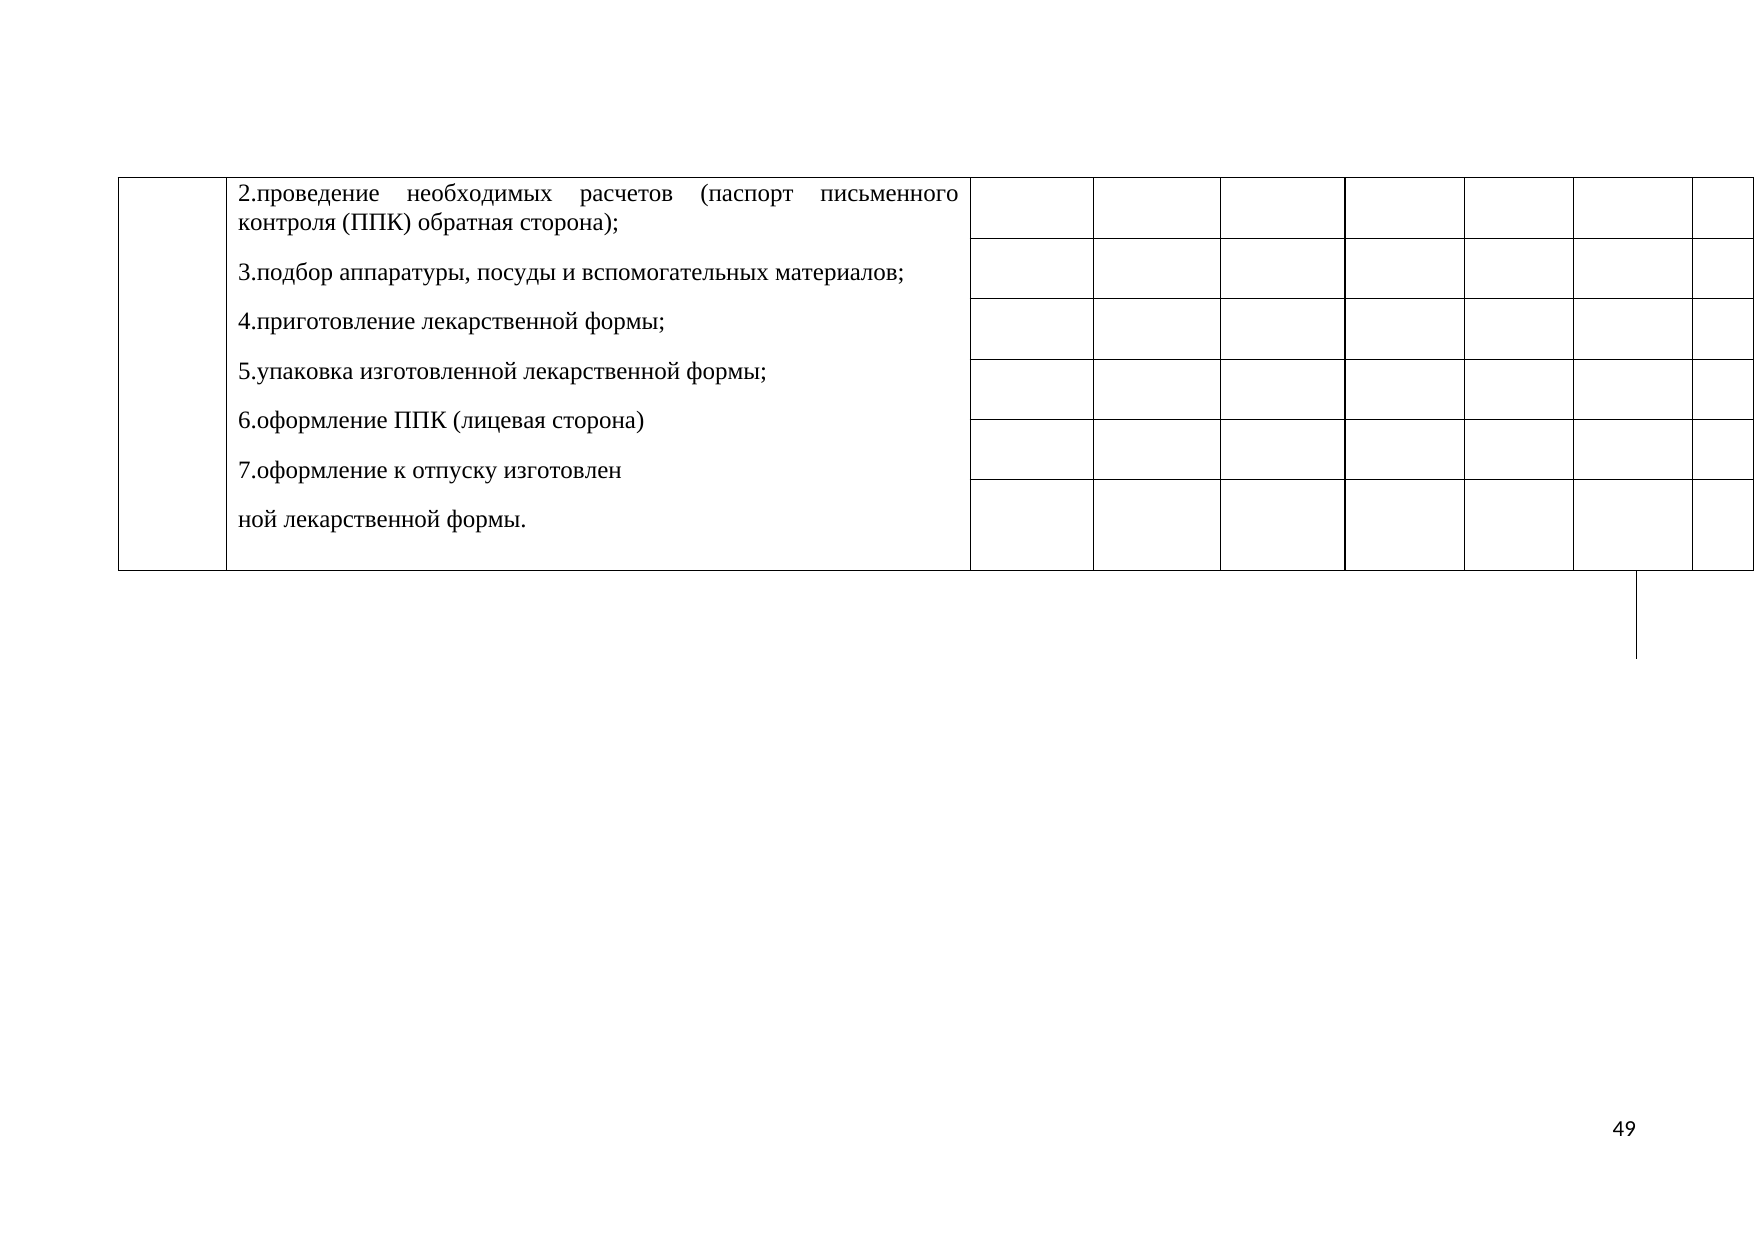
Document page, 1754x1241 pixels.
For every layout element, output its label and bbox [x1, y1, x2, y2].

table_cell [1693, 420, 1753, 479]
table_cell [971, 299, 1093, 358]
table_cell [971, 360, 1093, 419]
table_cell [1465, 420, 1573, 479]
table_cell [1346, 480, 1464, 570]
table_cell [1465, 299, 1573, 358]
table_cell [1693, 299, 1753, 358]
table_cell [1221, 360, 1344, 419]
table_cell [1094, 480, 1220, 570]
table_cell [1574, 239, 1692, 298]
table_cell [1693, 239, 1753, 298]
table_cell [1465, 239, 1573, 298]
table_cell [1221, 299, 1344, 358]
table_cell [1465, 480, 1573, 570]
table_cell [971, 420, 1093, 479]
table_cell [1221, 420, 1344, 479]
table_cell [1221, 239, 1344, 298]
table_cell [1574, 420, 1692, 479]
table_cell [1346, 239, 1464, 298]
table_cell [1094, 178, 1220, 238]
table_cell [1221, 178, 1344, 238]
table_cell [1346, 420, 1464, 479]
table_cell [227, 178, 970, 570]
table_cell [1094, 420, 1220, 479]
table_cell [1574, 299, 1692, 358]
table_cell [971, 480, 1093, 570]
table_cell [119, 178, 226, 570]
table_cell [1574, 360, 1692, 419]
table_cell [1094, 360, 1220, 419]
table_cell [1574, 480, 1692, 570]
table_cell [971, 178, 1093, 238]
table_cell [1465, 360, 1573, 419]
table_cell [1465, 178, 1573, 238]
table_cell [1094, 239, 1220, 298]
table_cell [1094, 299, 1220, 358]
table_cell [1693, 360, 1753, 419]
table_cell [1574, 178, 1692, 238]
table_cell [1693, 178, 1753, 238]
table_cell [971, 239, 1093, 298]
table_cell [1346, 178, 1464, 238]
table_cell [1346, 360, 1464, 419]
table_cell [1693, 480, 1753, 570]
table_cell [1346, 299, 1464, 358]
table_cell [1221, 480, 1344, 570]
